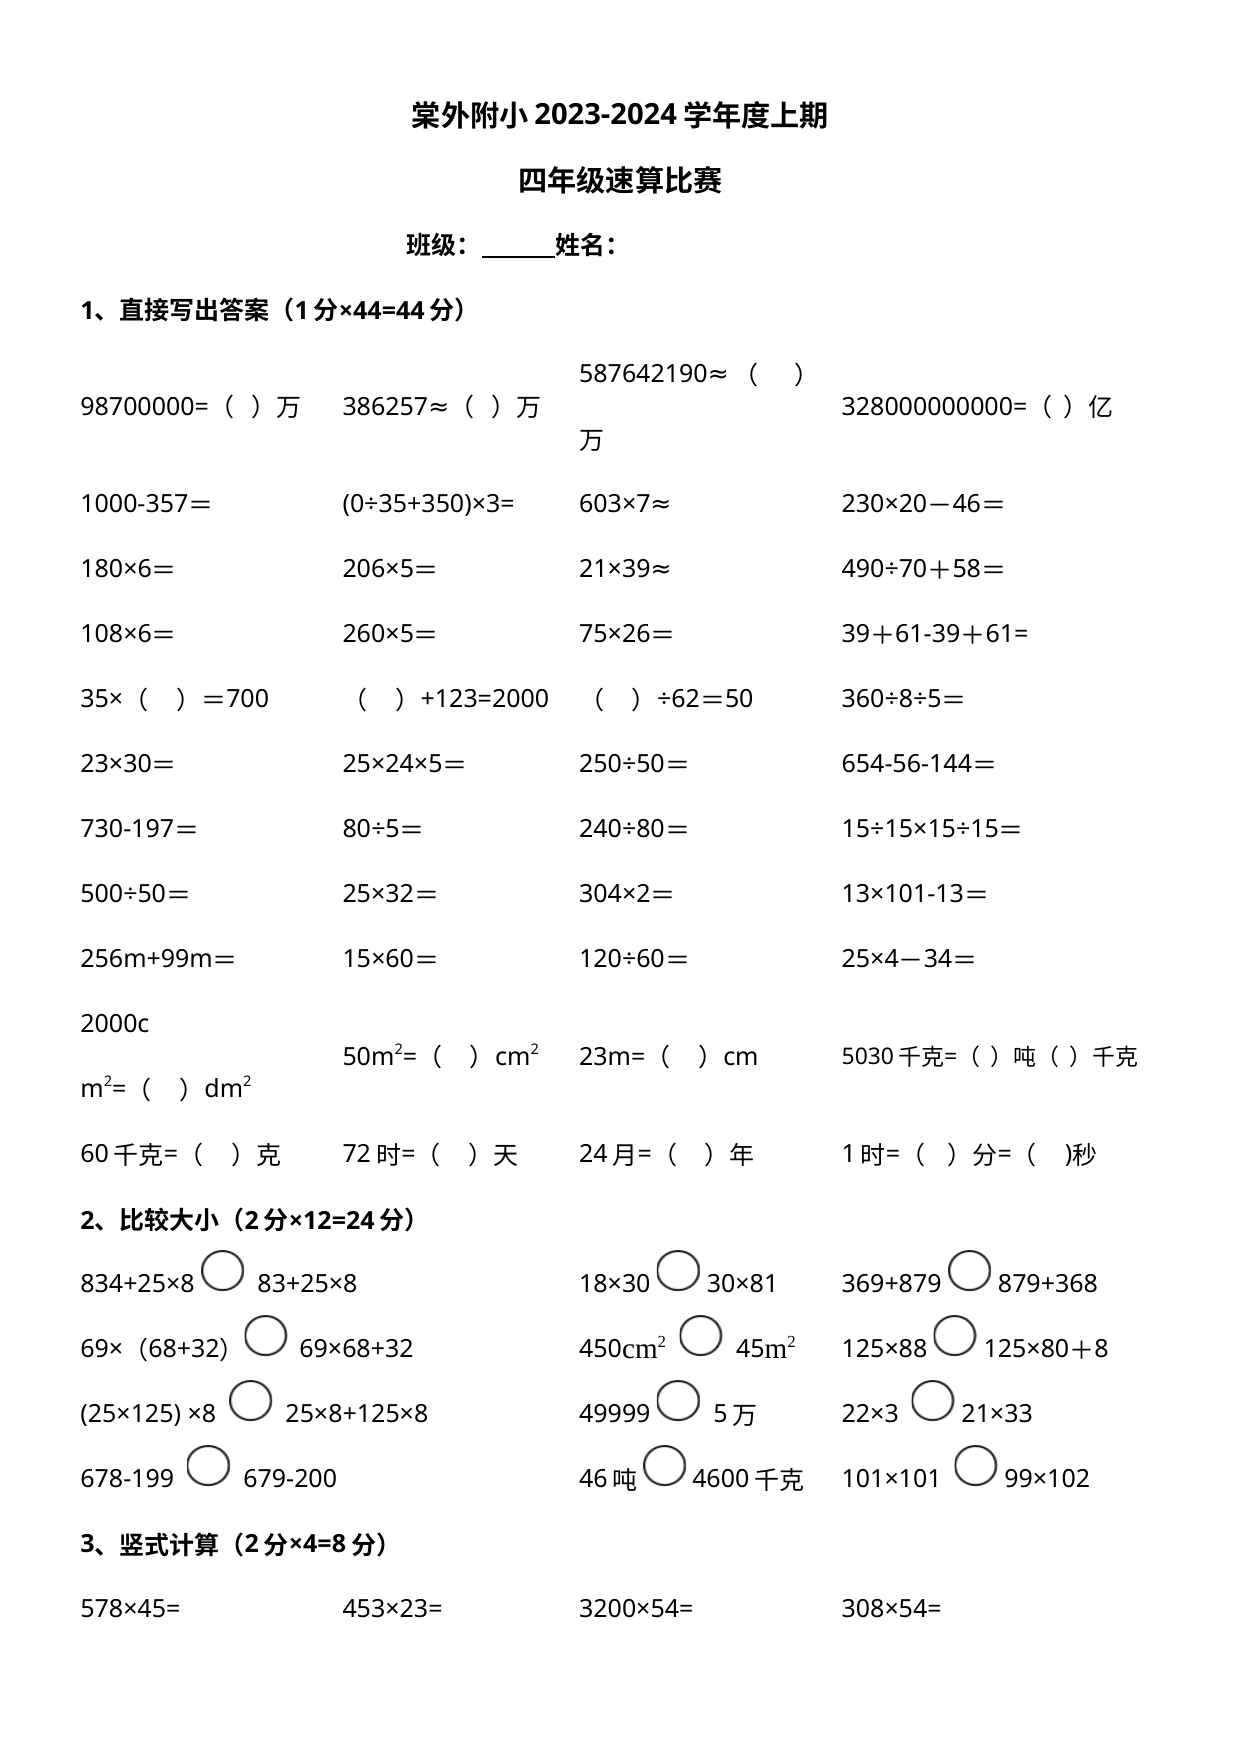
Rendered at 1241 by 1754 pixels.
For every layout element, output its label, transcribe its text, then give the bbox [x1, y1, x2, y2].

table_cell 班级： 姓名： [69, 211, 1171, 276]
table_cell 75×26＝ [568, 601, 830, 666]
table_cell 386257≈（ ）万 [331, 341, 568, 471]
table_cell 49999 5万 [568, 1381, 830, 1446]
picture [656, 1250, 700, 1292]
table_cell 46吨 4600千克 [568, 1446, 830, 1511]
table_cell 25×24×5＝ [331, 731, 568, 796]
picture [229, 1380, 273, 1422]
table_cell 39＋61-39＋61= [830, 601, 1171, 666]
table_cell 250÷50＝ [568, 731, 830, 796]
picture [911, 1380, 955, 1422]
table_cell 490÷70＋58＝ [830, 536, 1171, 601]
picture [244, 1315, 288, 1357]
table_cell 98700000=（ ）万 [69, 341, 331, 471]
picture [656, 1380, 700, 1422]
table_cell (25×125) ×8 25×8+125×8 [69, 1381, 568, 1446]
table_cell 1000-357＝ [69, 471, 331, 536]
picture [643, 1445, 687, 1487]
table_cell 453×23= [331, 1576, 568, 1641]
table_cell 24月=（ ）年 [568, 1121, 830, 1186]
table_cell 13×101-13＝ [830, 861, 1171, 926]
table_cell 360÷8÷5＝ [830, 666, 1171, 731]
table_cell 206×5＝ [331, 536, 568, 601]
table_cell 328000000000=（ ）亿 [830, 341, 1171, 471]
table_cell 308×54= [830, 1576, 1171, 1641]
picture [679, 1315, 723, 1357]
table_cell 256m+99m＝ [69, 926, 331, 991]
table_cell 654-56-144＝ [830, 731, 1171, 796]
table_cell 369+879 879+368 [830, 1251, 1171, 1316]
table_cell 240÷80＝ [568, 796, 830, 861]
table_cell 3200×54= [568, 1576, 830, 1641]
picture [201, 1250, 245, 1292]
table_cell 四年级速算比赛 [69, 146, 1171, 211]
table_cell 450cm2 45m2 [568, 1316, 830, 1381]
table_cell 260×5＝ [331, 601, 568, 666]
table_cell 587642190≈（ ）万 [568, 341, 830, 471]
table_cell 25×4－34＝ [830, 926, 1171, 991]
table_cell 304×2＝ [568, 861, 830, 926]
table_cell 23m=（ ）cm [568, 991, 830, 1121]
table_cell 2、比较大小（2分×12=24分） [69, 1186, 1171, 1251]
table_cell 50m2=（ ）cm2 [331, 991, 568, 1121]
picture [187, 1445, 231, 1487]
table_cell 2000cm2=（ ）dm2 [69, 991, 331, 1121]
table_cell （ ）÷62＝50 [568, 666, 830, 731]
table_cell 101×101 99×102 [830, 1446, 1171, 1511]
table_cell 60千克=（ ）克 [69, 1121, 331, 1186]
table_cell 15×60＝ [331, 926, 568, 991]
table_cell 23×30＝ [69, 731, 331, 796]
table_cell 180×6＝ [69, 536, 331, 601]
table_cell 5030千克=（ ）吨（ ）千克 [830, 991, 1171, 1121]
table_cell 500÷50＝ [69, 861, 331, 926]
table_cell （ ）+123=2000 [331, 666, 568, 731]
table_cell 69×（68+32） 69×68+32 [69, 1316, 568, 1381]
table_cell 578×45= [69, 1576, 331, 1641]
table_cell 230×20－46＝ [830, 471, 1171, 536]
table_cell 603×7≈ [568, 471, 830, 536]
table_cell 80÷5＝ [331, 796, 568, 861]
table_header 棠外附小2023-2024学年度上期 [69, 81, 1171, 146]
table_cell 678-199 679-200 [69, 1446, 568, 1511]
table_cell 35×（ ）＝700 [69, 666, 331, 731]
table_cell 72时=（ ）天 [331, 1121, 568, 1186]
table_cell (0÷35+350)×3= [331, 471, 568, 536]
table_cell 125×88 125×80＋8 [830, 1316, 1171, 1381]
table_cell 108×6＝ [69, 601, 331, 666]
table_cell 3、竖式计算（2分×4=8分） [69, 1511, 1171, 1576]
table_cell 18×30 30×81 [568, 1251, 830, 1316]
table_cell 1、直接写出答案（1分×44=44分） [69, 276, 1171, 341]
picture [948, 1250, 992, 1292]
table_cell 730-197＝ [69, 796, 331, 861]
table_cell 21×39≈ [568, 536, 830, 601]
table_cell 834+25×8 83+25×8 [69, 1251, 568, 1316]
table_cell 120÷60＝ [568, 926, 830, 991]
table_cell 25×32＝ [331, 861, 568, 926]
table_cell 22×3 21×33 [830, 1381, 1171, 1446]
picture [954, 1445, 998, 1487]
table_cell 1时=（ ）分=（ )秒 [830, 1121, 1171, 1186]
picture [933, 1315, 977, 1357]
table_cell 15÷15×15÷15＝ [830, 796, 1171, 861]
